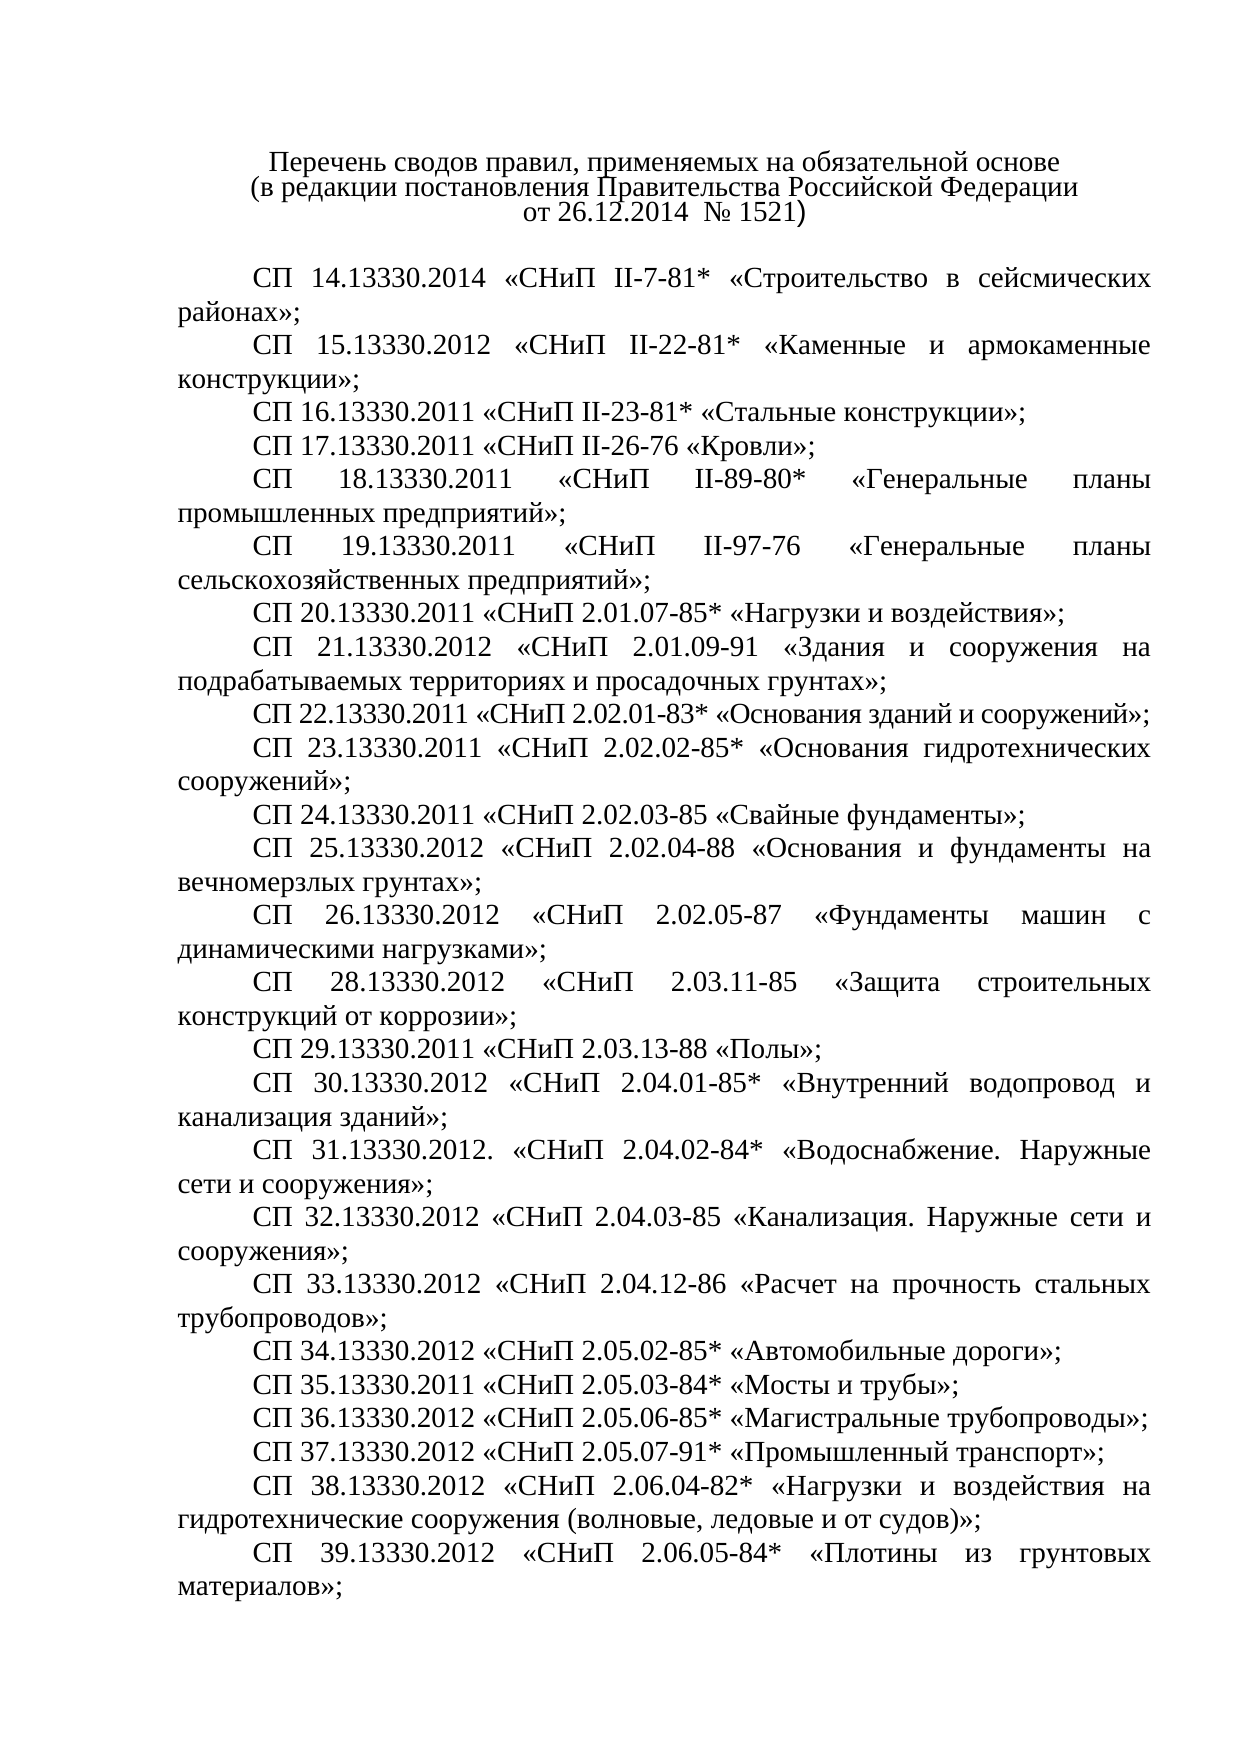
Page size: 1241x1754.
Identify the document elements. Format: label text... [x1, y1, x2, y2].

text СП 29.13330.2011 «СНиП 2.03.13-88 «Полы»; [177, 1032, 1152, 1065]
text СП 22.13330.2011 «СНиП 2.02.01-83* «Основания зданий и сооружений»; [177, 696, 1152, 730]
text СП 37.13330.2012 «СНиП 2.05.07-91* «Промышленный транспорт»; [177, 1434, 1152, 1468]
text СП 17.13330.2011 «СНиП II-26-76 «Кровли»; [177, 428, 1152, 461]
text СП 28.13330.2012 «СНиП 2.03.11-85 «Защита строительных конструкций от коррозии»; [177, 964, 1152, 1032]
text СП 18.13330.2011 «СНиП II-89-80* «Генеральные планы промышленных предприятий»; [177, 461, 1152, 528]
text СП 38.13330.2012 «СНиП 2.06.04-82* «Нагрузки и воздействия на гидротехнические сооружения (волновые, ледовые и от судов)»; [177, 1468, 1152, 1535]
text СП 31.13330.2012. «СНиП 2.04.02-84* «Водоснабжение. Наружные сети и сооружения»; [177, 1132, 1152, 1199]
text СП 25.13330.2012 «СНиП 2.02.04-88 «Основания и фундаменты на вечномерзлых грунтах»; [177, 830, 1152, 897]
text СП 39.13330.2012 «СНиП 2.06.05-84* «Плотины из грунтовых материалов»; [177, 1535, 1152, 1602]
text СП 24.13330.2011 «СНиП 2.02.03-85 «Свайные фундаменты»; [177, 797, 1152, 830]
text Перечень сводов правил, применяемых на обязательной основе [177, 152, 1152, 177]
text (в редакции постановления Правительства Российской Федерации от 26.12.2014 № 1521) [177, 177, 1152, 227]
text СП 14.13330.2014 «СНиП II-7-81* «Строительство в сейсмических районах»; [177, 260, 1152, 327]
text СП 21.13330.2012 «СНиП 2.01.09-91 «Здания и сооружения на подрабатываемых территориях и просадочных грунтах»; [177, 629, 1152, 696]
text СП 15.13330.2012 «СНиП II-22-81* «Каменные и армокаменные конструкции»; [177, 327, 1152, 394]
text СП 35.13330.2011 «СНиП 2.05.03-84* «Мосты и трубы»; [177, 1367, 1152, 1401]
text СП 32.13330.2012 «СНиП 2.04.03-85 «Канализация. Наружные сети и сооружения»; [177, 1199, 1152, 1266]
text СП 23.13330.2011 «СНиП 2.02.02-85* «Основания гидротехнических сооружений»; [177, 730, 1152, 797]
text СП 19.13330.2011 «СНиП II-97-76 «Генеральные планы сельскохозяйственных предприятий»; [177, 528, 1152, 596]
text СП 34.13330.2012 «СНиП 2.05.02-85* «Автомобильные дороги»; [177, 1333, 1152, 1367]
text СП 26.13330.2012 «СНиП 2.02.05-87 «Фундаменты машин с динамическими нагрузками»; [177, 897, 1152, 964]
text СП 16.13330.2011 «СНиП II-23-81* «Стальные конструкции»; [177, 394, 1152, 428]
text СП 30.13330.2012 «СНиП 2.04.01-85* «Внутренний водопровод и канализация зданий»; [177, 1065, 1152, 1132]
text СП 33.13330.2012 «СНиП 2.04.12-86 «Расчет на прочность стальных трубопроводов»; [177, 1266, 1152, 1333]
text СП 20.13330.2011 «СНиП 2.01.07-85* «Нагрузки и воздействия»; [177, 596, 1152, 629]
text СП 36.13330.2012 «СНиП 2.05.06-85* «Магистральные трубопроводы»; [177, 1401, 1152, 1434]
